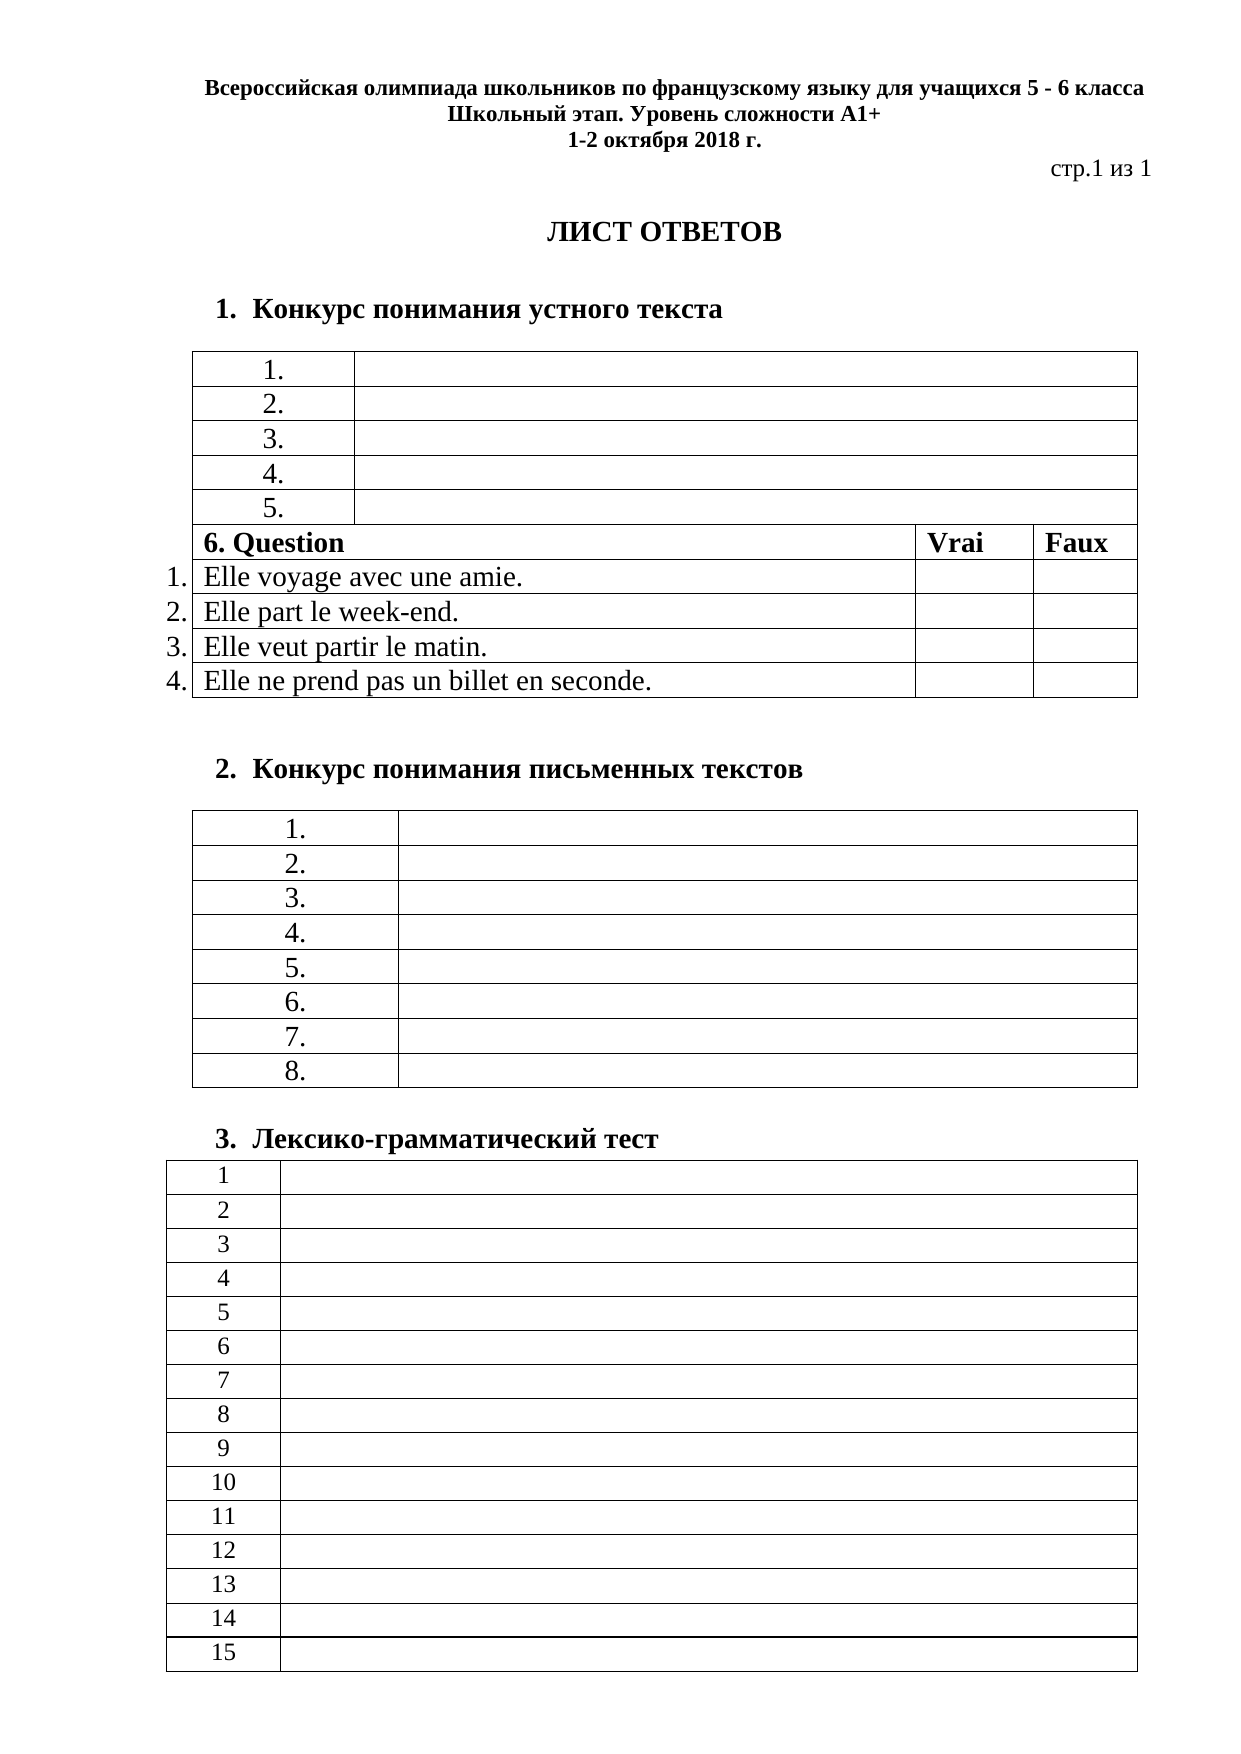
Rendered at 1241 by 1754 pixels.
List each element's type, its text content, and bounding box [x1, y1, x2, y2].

table_cell 10 [167, 1467, 280, 1500]
table_cell 2. [193, 846, 398, 879]
table_cell 7. [193, 1019, 398, 1052]
table_cell [1034, 560, 1137, 593]
table_cell [916, 629, 1033, 662]
table_cell [355, 490, 1137, 524]
table_cell [281, 1195, 1137, 1228]
table_cell 8 [167, 1399, 280, 1432]
table_cell [355, 387, 1137, 420]
table_cell 2 [167, 1195, 280, 1228]
table_cell [916, 663, 1033, 697]
table_cell [281, 1297, 1137, 1330]
table_cell [916, 560, 1033, 593]
table_cell [281, 1433, 1137, 1466]
table_cell 6. Question [193, 525, 915, 558]
table_cell 4 [167, 1263, 280, 1296]
table_cell 15 [167, 1638, 280, 1671]
table_cell [399, 1019, 1137, 1052]
table_header 1 [167, 1161, 280, 1194]
table_cell [281, 1229, 1137, 1262]
table_cell 13 [167, 1569, 280, 1602]
table_cell [916, 594, 1033, 628]
table_cell [1034, 594, 1137, 628]
table_cell [281, 1501, 1137, 1534]
list Лексико-грамматический тест [215, 1121, 1152, 1154]
table_cell Vrai [916, 525, 1033, 558]
table_cell 4. [193, 915, 398, 949]
table_cell [281, 1638, 1137, 1671]
table_cell [355, 456, 1137, 489]
table_cell 7 [167, 1365, 280, 1398]
table_cell 3. [193, 421, 354, 455]
table_cell [1034, 663, 1137, 697]
table_cell [399, 950, 1137, 983]
table_cell 5. [193, 490, 354, 524]
table_header [281, 1161, 1137, 1194]
table_header [355, 352, 1137, 386]
list Конкурс понимания письменных текстов [215, 751, 1152, 784]
table_cell 5 [167, 1297, 280, 1330]
table_cell 12 [167, 1535, 280, 1568]
table_cell [355, 421, 1137, 455]
table_cell [281, 1331, 1137, 1364]
table_cell [281, 1569, 1137, 1602]
table_cell [399, 1054, 1137, 1087]
table_cell 14 [167, 1604, 280, 1636]
table_cell Elle ne prend pas un billet en seconde. [193, 663, 915, 697]
table_cell 6 [167, 1331, 280, 1364]
table_cell [399, 984, 1137, 1018]
table_cell 11 [167, 1501, 280, 1534]
table_header [399, 811, 1137, 845]
table_cell 2. [193, 387, 354, 420]
list Конкурс понимания устного текста [215, 292, 1152, 325]
table_cell 9 [167, 1433, 280, 1466]
table_cell [281, 1467, 1137, 1500]
table_header 1. [193, 811, 398, 845]
table_cell 3. [193, 881, 398, 914]
table_cell Elle part le week-end. [193, 594, 915, 628]
table_cell [281, 1263, 1137, 1296]
table_cell 4. [193, 456, 354, 489]
table_cell [281, 1365, 1137, 1398]
table_cell 8. [193, 1054, 398, 1087]
table_cell [399, 915, 1137, 949]
table_cell [1034, 629, 1137, 662]
table_cell [399, 881, 1137, 914]
table_cell [399, 846, 1137, 879]
table_cell [281, 1604, 1137, 1636]
table_cell 6. [193, 984, 398, 1018]
table_cell [281, 1535, 1137, 1568]
table_cell 3 [167, 1229, 280, 1262]
table_cell Elle veut partir le matin. [193, 629, 915, 662]
table_cell Faux [1034, 525, 1137, 558]
table_cell [281, 1399, 1137, 1432]
text Лист ответов [177, 214, 1152, 248]
table_header 1. [193, 352, 354, 386]
table_cell 5. [193, 950, 398, 983]
table_cell Elle voyage avec une amie. [193, 560, 915, 593]
